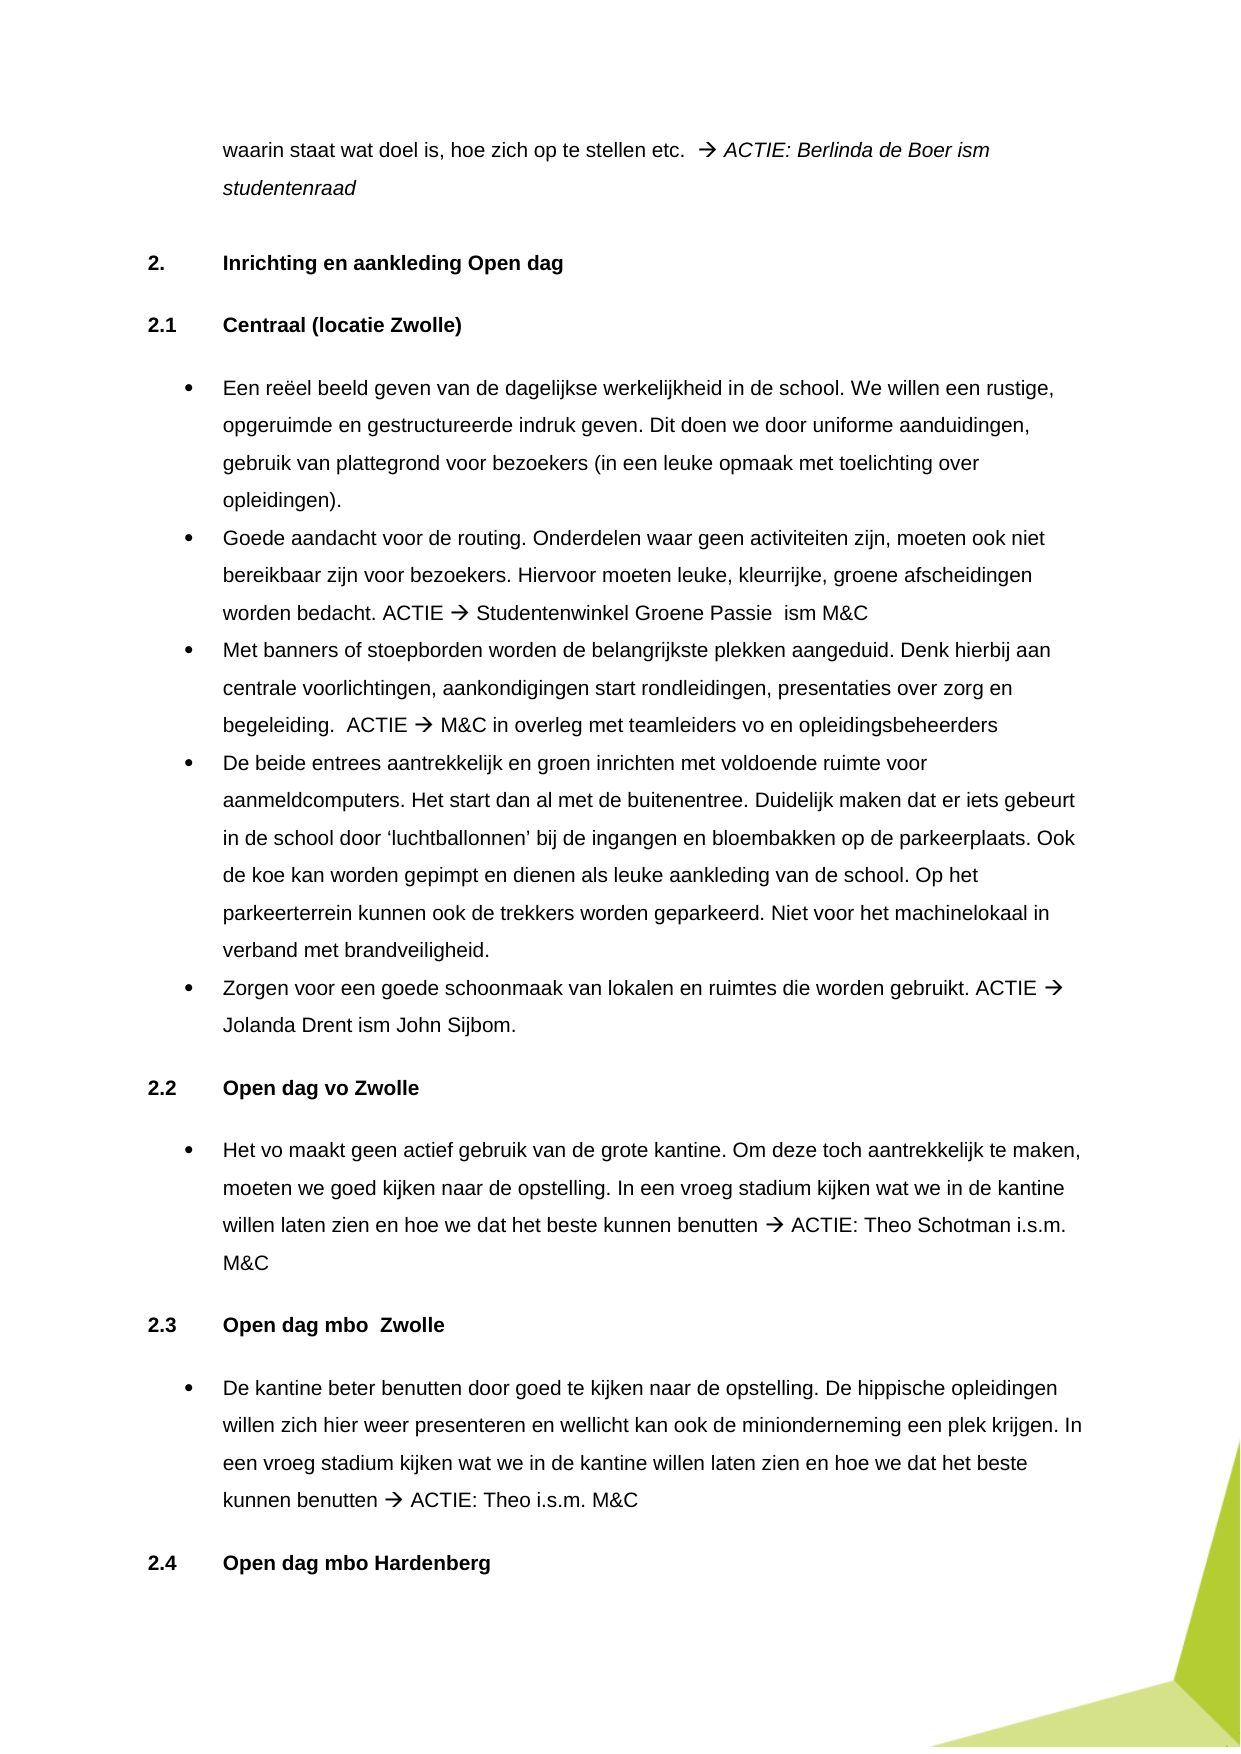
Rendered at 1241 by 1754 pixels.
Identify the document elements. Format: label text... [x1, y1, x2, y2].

list Zorgen voor een goede schoonmaak van lokalen en ruimtes die worden gebruikt. ACTIE Jolanda Drent ism John Sijbom. [185, 969, 1092, 1044]
picture [930, 1438, 1241, 1747]
text 2.4 Open dag mbo Hardenberg [148, 1544, 1092, 1581]
text 2.2 Open dag vo Zwolle [148, 1069, 1092, 1106]
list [185, 131, 1092, 206]
list Een reëel beeld geven van de dagelijkse werkelijkheid in de school. We willen een rustige, opgeruimde en gestructureerde indruk geven. Dit doen we door uniforme aanduidingen, gebruik van plattegrond voor bezoekers (in een leuke opmaak met toelichting over opleidingen). [185, 369, 1092, 519]
text 2.3 Open dag mbo Zwolle [148, 1306, 1092, 1344]
list De kantine beter benutten door goed te kijken naar de opstelling. De hippische opleidingen willen zich hier weer presenteren en wellicht kan ook de minionderneming een plek krijgen. In een vroeg stadium kijken wat we in de kantine willen laten zien en hoe we dat het beste kunnen benutten ACTIE: Theo i.s.m. M&C [185, 1369, 1092, 1519]
list Met banners of stoepborden worden de belangrijkste plekken aangeduid. Denk hierbij aan centrale voorlichtingen, aankondigingen start rondleidingen, presentaties over zorg en begeleiding. ACTIE M&C in overleg met teamleiders vo en opleidingsbeheerders [185, 631, 1092, 744]
list Het vo maakt geen actief gebruik van de grote kantine. Om deze toch aantrekkelijk te maken, moeten we goed kijken naar de opstelling. In een vroeg stadium kijken wat we in de kantine willen laten zien en hoe we dat het beste kunnen benutten ACTIE: Theo Schotman i.s.m. M&C [185, 1131, 1092, 1281]
list De beide entrees aantrekkelijk en groen inrichten met voldoende ruimte voor aanmeldcomputers. Het start dan al met de buitenentree. Duidelijk maken dat er iets gebeurt in de school door ‘luchtballonnen’ bij de ingangen en bloembakken op de parkeerplaats. Ook de koe kan worden gepimpt en dienen als leuke aankleding van de school. Op het parkeerterrein kunnen ook de trekkers worden geparkeerd. Niet voor het machinelokaal in verband met brandveiligheid. [185, 744, 1092, 969]
text 2.1 Centraal (locatie Zwolle) [148, 306, 1092, 344]
list Inrichting en aankleding Open dag [148, 244, 1092, 281]
list Goede aandacht voor de routing. Onderdelen waar geen activiteiten zijn, moeten ook niet bereikbaar zijn voor bezoekers. Hiervoor moeten leuke, kleurrijke, groene afscheidingen worden bedacht. ACTIE Studentenwinkel Groene Passie ism M&C [185, 519, 1092, 631]
